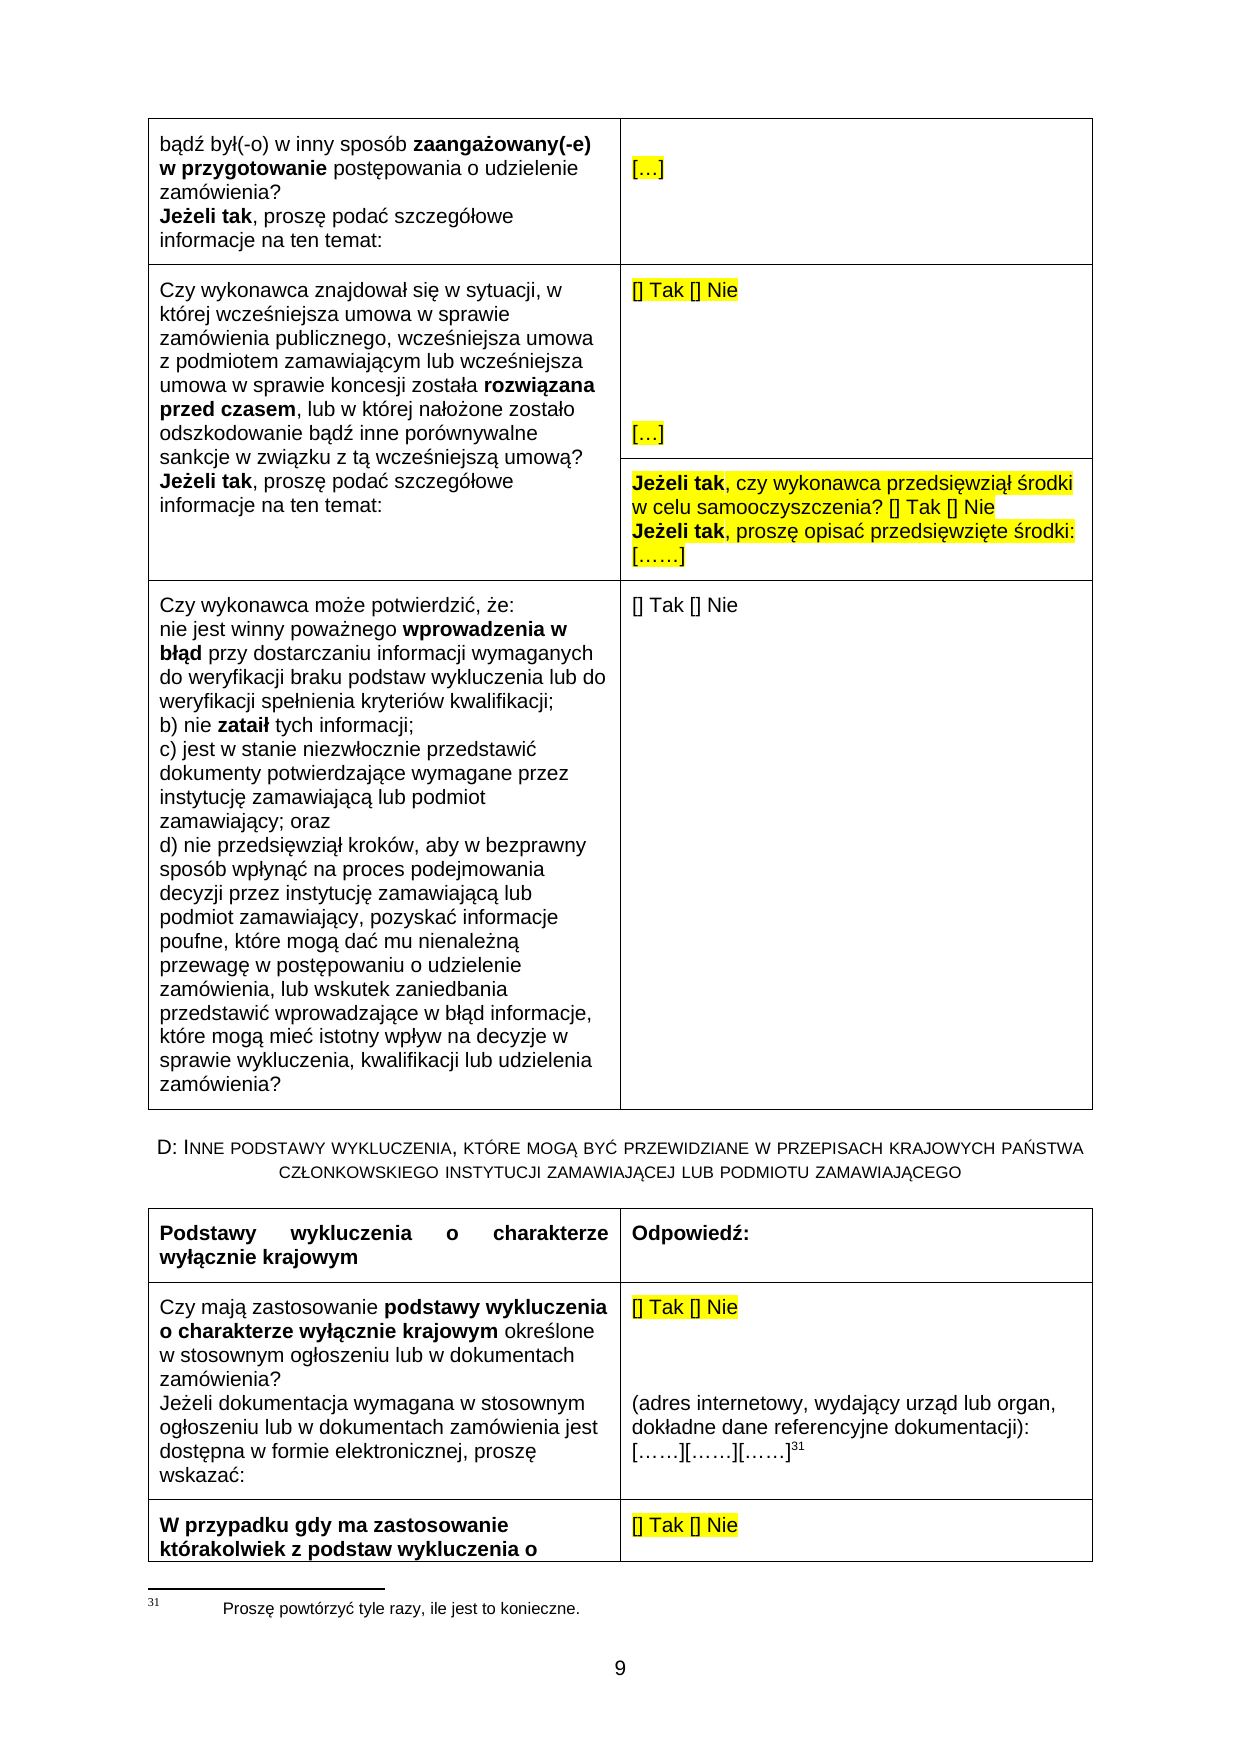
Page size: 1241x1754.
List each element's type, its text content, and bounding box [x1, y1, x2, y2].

table_cell [] Tak [] Nie […] [621, 119, 1092, 264]
table_cell [] Tak [] Nie [……] [621, 1500, 1092, 1561]
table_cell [149, 119, 620, 264]
table_cell [] Tak [] Nie […] [621, 265, 1092, 458]
table_cell Czy wykonawca może potwierdzić, że: nie jest winny poważnego wprowadzenia w błąd przy dostarczaniu informacji wymaganych do weryfikacji braku podstaw wykluczenia lub do weryfikacji spełnienia kryteriów kwalifikacji; b) nie zataił tych informacji; c) jest w stanie niezwłocznie przedstawić dokumenty potwierdzające wymagane przez instytucję zamawiającą lub podmiot zamawiający; oraz d) nie przedsięwziął kroków, aby w bezprawny sposób wpłynąć na proces podejmowania decyzji przez instytucję zamawiającą lub podmiot zamawiający, pozyskać informacje poufne, które mogą dać mu nienależną przewagę w postępowaniu o udzielenie zamówienia, lub wskutek zaniedbania przedstawić wprowadzające w błąd informacje, które mogą mieć istotny wpływ na decyzje w sprawie wykluczenia, kwalifikacji lub udzielenia zamówienia? [149, 581, 620, 1109]
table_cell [149, 1500, 620, 1561]
table_cell Czy wykonawca znajdował się w sytuacji, w której wcześniejsza umowa w sprawie zamówienia publicznego, wcześniejsza umowa z podmiotem zamawiającym lub wcześniejsza umowa w sprawie koncesji została rozwiązana przed czasem, lub w której nałożone zostało odszkodowanie bądź inne porównywalne sankcje w związku z tą wcześniejszą umową? Jeżeli tak, proszę podać szczegółowe informacje na ten temat: [149, 265, 620, 579]
table_header Podstawy wykluczenia o charakterze wyłącznie krajowym [149, 1209, 620, 1282]
table_cell Jeżeli tak, czy wykonawca przedsięwziął środki w celu samooczyszczenia? [] Tak [] Nie Jeżeli tak, proszę opisać przedsięwzięte środki: [……] [621, 459, 1092, 579]
table_cell [] Tak [] Nie (adres internetowy, wydający urząd lub organ, dokładne dane referencyjne dokumentacji): [……][……][……] [621, 1283, 1092, 1499]
table_cell Czy mają zastosowanie podstawy wykluczenia o charakterze wyłącznie krajowym określone w stosownym ogłoszeniu lub w dokumentach zamówienia? Jeżeli dokumentacja wymagana w stosownym ogłoszeniu lub w dokumentach zamówienia jest dostępna w formie elektronicznej, proszę wskazać: [149, 1283, 620, 1499]
table_header Odpowiedź: [621, 1209, 1092, 1282]
title D: Inne podstawy wykluczenia, które mogą być przewidziane w przepisach krajowych państwa członkowskiego instytucji zamawiającej lub podmiotu zamawiającego [148, 1135, 1093, 1183]
table_cell [] Tak [] Nie [621, 581, 1092, 1109]
